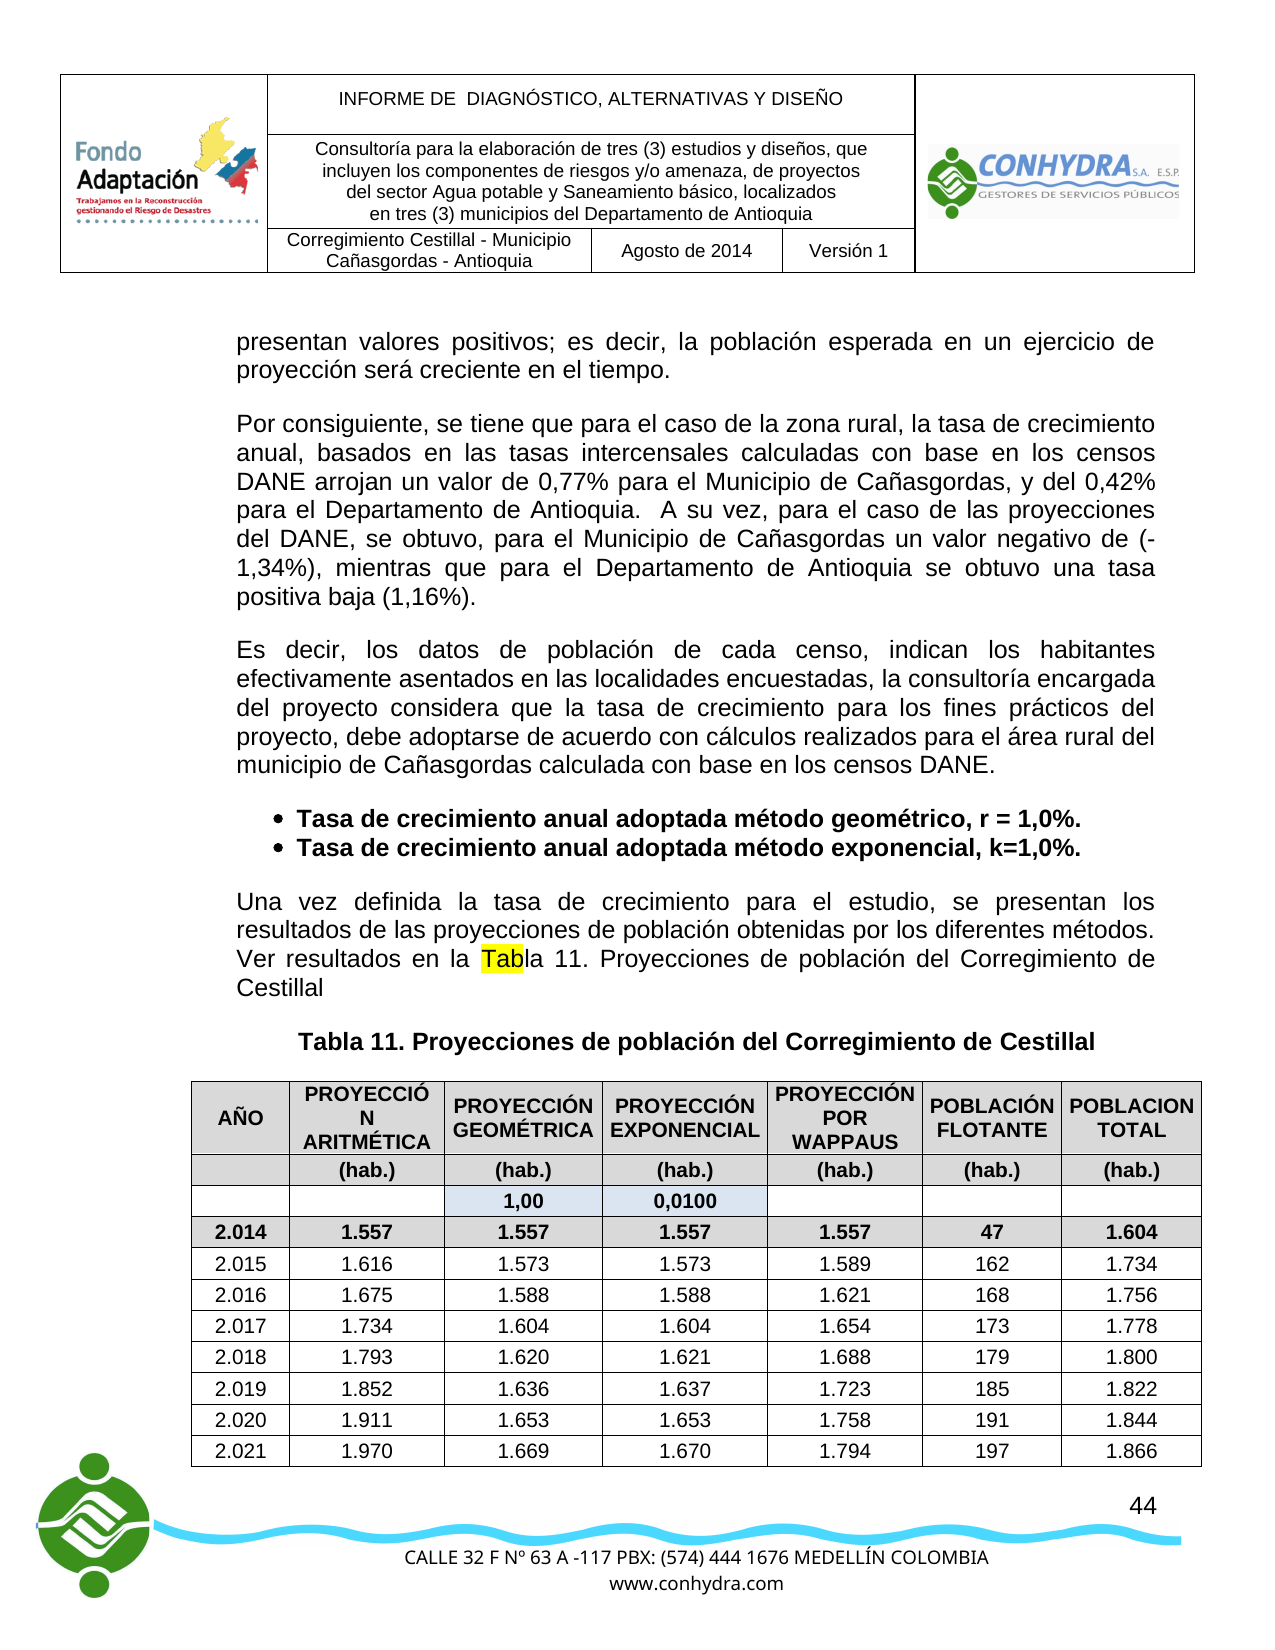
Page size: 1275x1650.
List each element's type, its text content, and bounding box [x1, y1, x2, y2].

table_cell 2.016 [192, 1280, 289, 1310]
table_cell (hab.) [1062, 1155, 1201, 1185]
picture [35, 1447, 150, 1598]
table_cell 1.844 [1062, 1405, 1201, 1435]
table_cell 1.970 [290, 1436, 444, 1466]
table_cell 168 [923, 1280, 1061, 1310]
table_cell 1.588 [445, 1280, 602, 1310]
table_cell 1.621 [768, 1280, 922, 1310]
table_header PROYECCIÓN POR WAPPAUS [768, 1082, 922, 1153]
picture [76, 111, 259, 224]
table_cell 1.822 [1062, 1373, 1201, 1403]
table_cell 1.620 [445, 1342, 602, 1372]
table_cell 1.778 [1062, 1311, 1201, 1341]
table_cell 1.557 [290, 1217, 444, 1247]
list Tasa de crecimiento anual adoptada método exponencial, k=1,0%. [274, 833, 1157, 862]
table_cell 2.017 [192, 1311, 289, 1341]
table_cell 162 [923, 1248, 1061, 1278]
table_cell 1.734 [1062, 1248, 1201, 1278]
table_cell 47 [923, 1217, 1061, 1247]
table_cell 1.604 [603, 1311, 767, 1341]
table_cell 1.557 [445, 1217, 602, 1247]
table_cell [1062, 1186, 1201, 1216]
table_cell (hab.) [603, 1155, 767, 1185]
table_cell 2.014 [192, 1217, 289, 1247]
table_cell 0,0100 [603, 1186, 767, 1216]
table_header AÑO [192, 1082, 289, 1153]
table_cell 2.019 [192, 1373, 289, 1403]
table_header POBLACION TOTAL [1062, 1082, 1201, 1153]
table_cell 179 [923, 1342, 1061, 1372]
table_cell 1.675 [290, 1280, 444, 1310]
table_cell 1,00 [445, 1186, 602, 1216]
table_cell 2.021 [192, 1436, 289, 1466]
table_cell 2.020 [192, 1405, 289, 1435]
table_cell 1.589 [768, 1248, 922, 1278]
text Tabla 11. Proyecciones de población del Corregimiento de Cestillal [236, 1027, 1157, 1056]
table_cell (hab.) [290, 1155, 444, 1185]
table_cell 1.653 [445, 1405, 602, 1435]
table_cell 1.637 [603, 1373, 767, 1403]
table_cell [192, 1186, 289, 1216]
table_cell 1.557 [603, 1217, 767, 1247]
table_cell 1.573 [445, 1248, 602, 1278]
table_cell 1.670 [603, 1436, 767, 1466]
table_cell 1.800 [1062, 1342, 1201, 1372]
table_cell 1.557 [768, 1217, 922, 1247]
text Por consiguiente, se tiene que para el caso de la zona rural, la tasa de crecimiento anual, basados en las tasas intercensales calculadas con base en los censos DANE arrojan un valor de 0,77% para el Municipio de Cañasgordas, y del 0,42% para el Departamento de Antioquia. A su vez, para el caso de las proyecciones del DANE, se obtuvo, para el Municipio de Cañasgordas un valor negativo de (-1,34%), mientras que para el Departamento de Antioquia se obtuvo una tasa positiva baja (1,16%). [236, 409, 1157, 610]
table_cell 1.621 [603, 1342, 767, 1372]
table_cell 2.018 [192, 1342, 289, 1372]
table_cell 1.653 [603, 1405, 767, 1435]
table_cell 1.688 [768, 1342, 922, 1372]
table_cell 1.911 [290, 1405, 444, 1435]
table_cell 185 [923, 1373, 1061, 1403]
text Una vez definida la tasa de crecimiento para el estudio, se presentan los resultados de las proyecciones de población obtenidas por los diferentes métodos. Ver resultados en la Tabla 11. [236, 887, 1157, 1002]
table_cell 1.573 [603, 1248, 767, 1278]
list Tasa de crecimiento anual adoptada método geométrico, r = 1,0%. [274, 804, 1157, 833]
table_cell (hab.) [923, 1155, 1061, 1185]
table_cell 1.794 [768, 1436, 922, 1466]
table_cell (hab.) [445, 1155, 602, 1185]
table_cell 1.734 [290, 1311, 444, 1341]
table_header PROYECCIÓN ARITMÉTICA [290, 1082, 444, 1153]
table_cell 1.669 [445, 1436, 602, 1466]
text Es decir, los datos de población de cada censo, indican los habitantes efectivamente asentados en las localidades encuestadas, la consultoría encargada del proyecto considera que la tasa de crecimiento para los fines prácticos del proyecto, debe adoptarse de acuerdo con cálculos realizados para el área rural del municipio de Cañasgordas calculada con base en los censos DANE. [236, 635, 1157, 779]
table_cell 1.758 [768, 1405, 922, 1435]
table_cell 1.636 [445, 1373, 602, 1403]
table_cell 197 [923, 1436, 1061, 1466]
table_cell [923, 1186, 1061, 1216]
table_cell [290, 1186, 444, 1216]
table_cell (hab.) [768, 1155, 922, 1185]
table_cell 2.015 [192, 1248, 289, 1278]
table_cell 1.852 [290, 1373, 444, 1403]
table_header PROYECCIÓN EXPONENCIAL [603, 1082, 767, 1153]
table_cell 1.866 [1062, 1436, 1201, 1466]
table_cell 1.793 [290, 1342, 444, 1372]
table_header PROYECCIÓN GEOMÉTRICA [445, 1082, 602, 1153]
table_cell 1.588 [603, 1280, 767, 1310]
table_cell 1.604 [1062, 1217, 1201, 1247]
table_cell 1.616 [290, 1248, 444, 1278]
table_cell [768, 1186, 922, 1216]
table_cell 1.756 [1062, 1280, 1201, 1310]
picture [153, 1519, 1182, 1546]
table_cell 1.723 [768, 1373, 922, 1403]
table_cell 1.604 [445, 1311, 602, 1341]
table_header POBLACIÓN FLOTANTE [923, 1082, 1061, 1153]
table_cell 1.654 [768, 1311, 922, 1341]
table_cell 173 [923, 1311, 1061, 1341]
table_cell 191 [923, 1405, 1061, 1435]
table_cell [192, 1155, 289, 1185]
picture [927, 144, 1179, 219]
